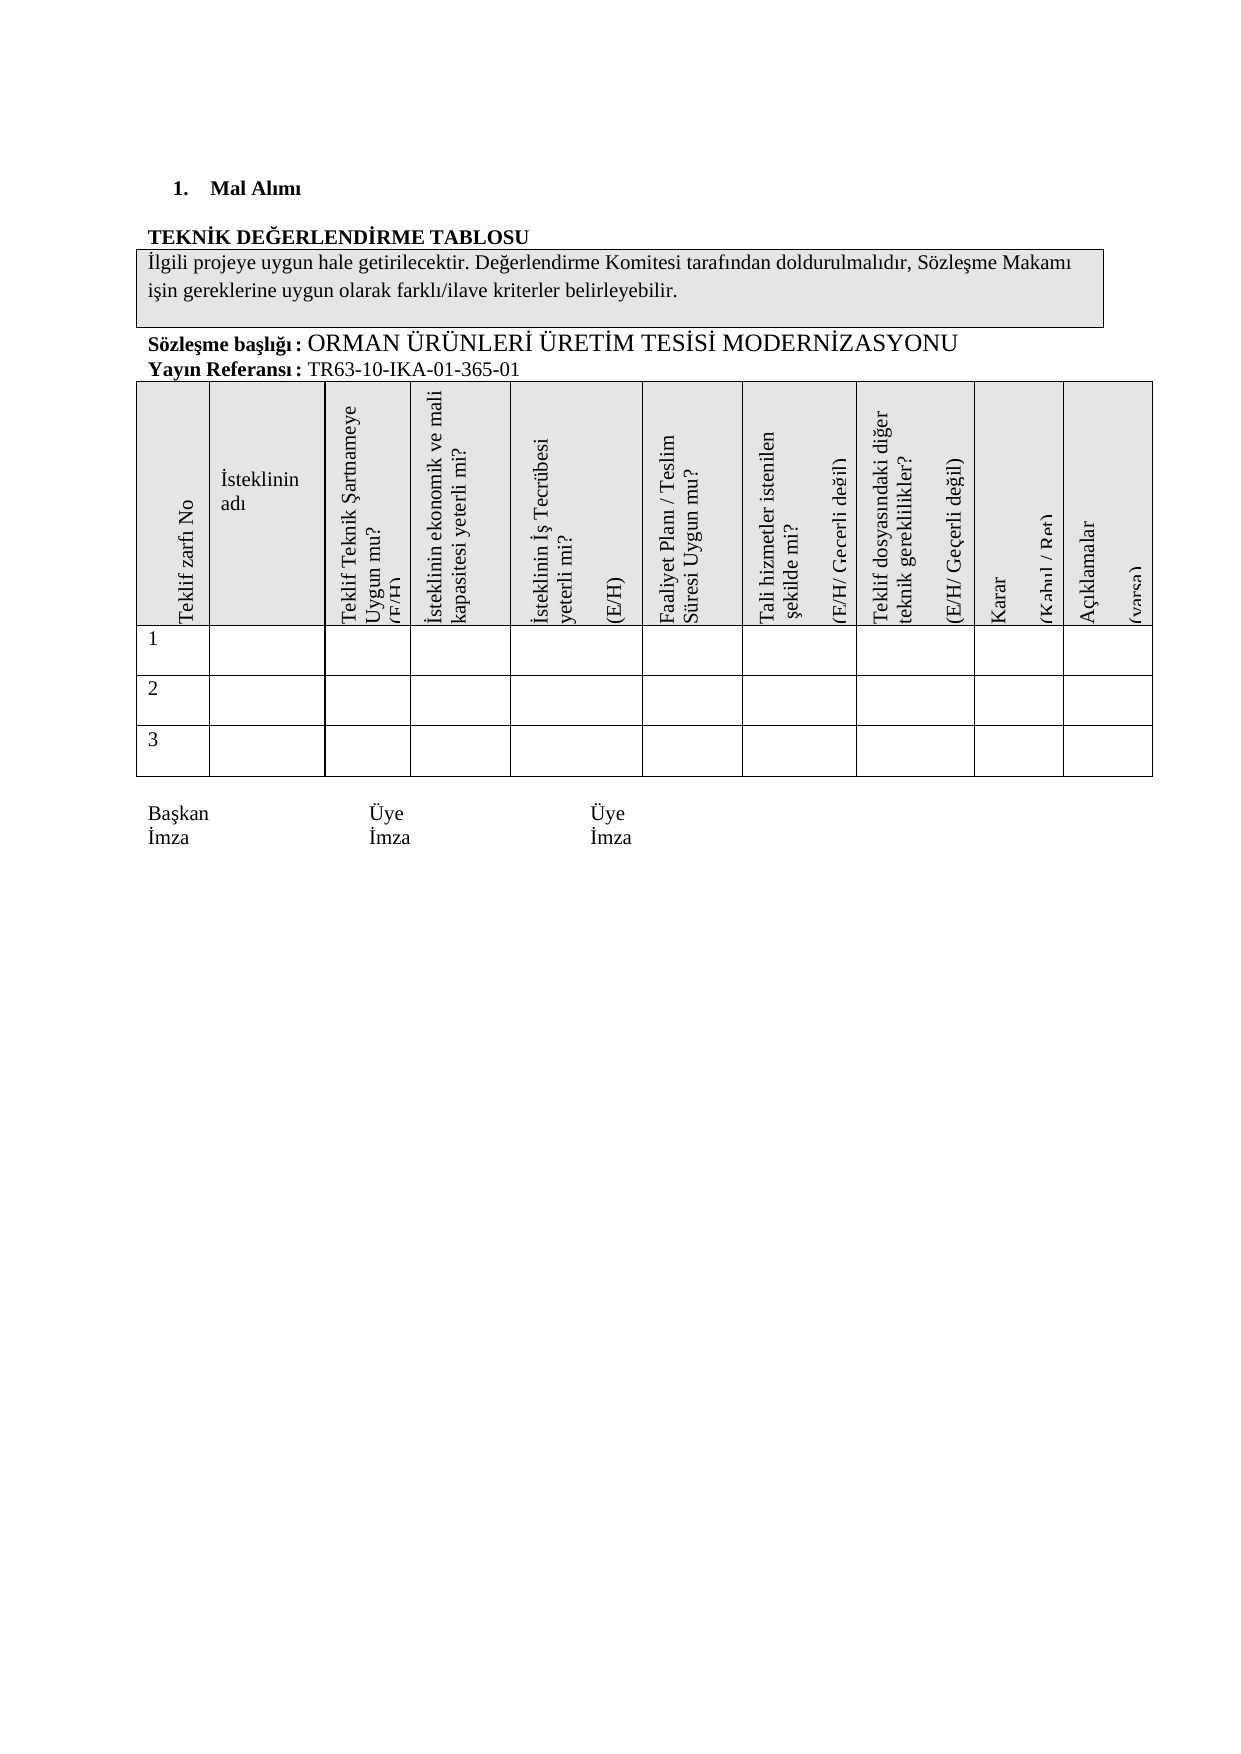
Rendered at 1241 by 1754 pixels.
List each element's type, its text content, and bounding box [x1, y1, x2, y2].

table_cell [743, 726, 856, 776]
table_cell [210, 626, 324, 675]
table_cell [326, 626, 410, 675]
text Yayın Referansı : TR63-10-IKA-01-365-01 [148, 356, 1093, 381]
table_cell [1064, 726, 1152, 776]
table_cell [643, 676, 742, 725]
table_header İsteklinin adı [210, 382, 324, 625]
table_cell [1064, 676, 1152, 725]
table_cell [210, 676, 324, 725]
table_cell [975, 676, 1063, 725]
table_cell [511, 626, 642, 675]
table_cell [411, 726, 510, 776]
table_cell [975, 726, 1063, 776]
table_cell [326, 726, 410, 776]
table_cell [643, 626, 742, 675]
table_cell [511, 726, 642, 776]
table_cell [210, 726, 324, 776]
text TEKNİK DEĞERLENDİRME TABLOSU [148, 225, 1093, 249]
table_header Tali hizmetler istenilen şekilde mi? (E/H/ Geçerli değil) [743, 382, 856, 625]
table_cell [411, 626, 510, 675]
table_header İsteklinin ekonomik ve mali kapasitesi yeterli mi? (E/H) [411, 382, 510, 625]
table_cell [975, 626, 1063, 675]
table_header Teklif zarfı No [137, 382, 209, 625]
table_cell 3 [137, 726, 209, 776]
table_cell [857, 726, 974, 776]
table_cell [643, 726, 742, 776]
table_cell [743, 626, 856, 675]
table_cell [743, 676, 856, 725]
table_cell [857, 626, 974, 675]
table_header İsteklinin İş Tecrübesi yeterli mi? (E/H) [511, 382, 642, 625]
table_header Teklif Teknik Şartnameye Uygun mu? (E/H) [326, 382, 410, 625]
table_header Teklif dosyasındaki diğer teknik gereklilikler? (E/H/ Geçerli değil) [857, 382, 974, 625]
table_header Karar (Kabul / Ret) [975, 382, 1063, 625]
table_header İlgili projeye uygun hale getirilecektir. Değerlendirme Komitesi tarafından doldurulmalıdır, Sözleşme Makamı işin gereklerine uygun olarak farklı/ilave kriterler belirleyebilir. [137, 250, 1103, 327]
text Başkan Üye Üye [148, 801, 1093, 825]
table_cell [857, 676, 974, 725]
list Mal Alımı [173, 176, 1093, 200]
text Sözleşme başlığı : ORMAN ÜRÜNLERİ ÜRETİM TESİSİ MODERNİZASYONU [148, 328, 1093, 356]
table_cell 1 [137, 626, 209, 675]
table_cell [511, 676, 642, 725]
table_header Faaliyet Planı / Teslim Süresi Uygun mu? (E/H) [643, 382, 742, 625]
table_cell [326, 676, 410, 725]
table_cell [411, 676, 510, 725]
table_cell 2 [137, 676, 209, 725]
text İmza İmza İmza [148, 825, 1093, 849]
table_header Açıklamalar (varsa) [1064, 382, 1152, 625]
table_cell [1064, 626, 1152, 675]
